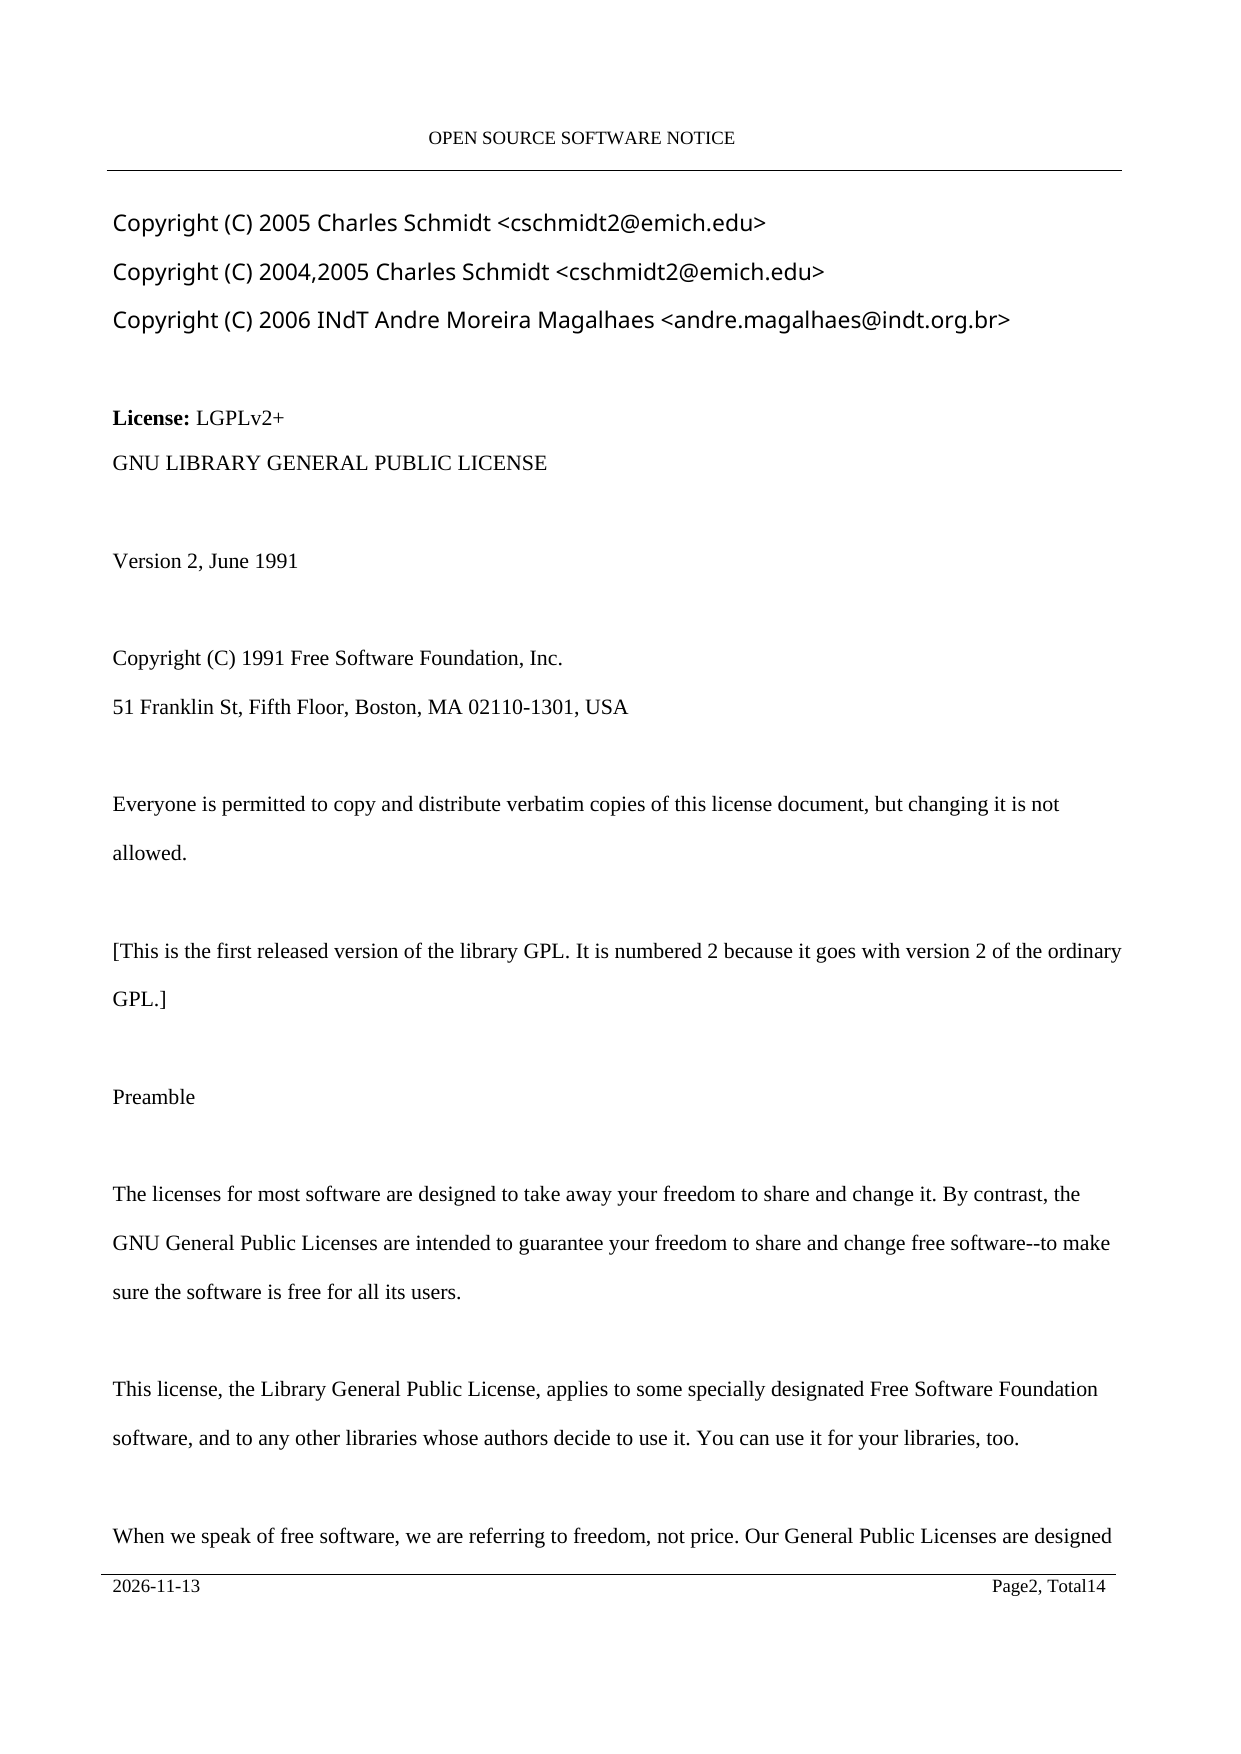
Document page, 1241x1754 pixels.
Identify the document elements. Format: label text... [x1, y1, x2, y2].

text License: LGPLv2+ [112, 401, 1128, 434]
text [112, 446, 1128, 1551]
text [112, 206, 1128, 385]
